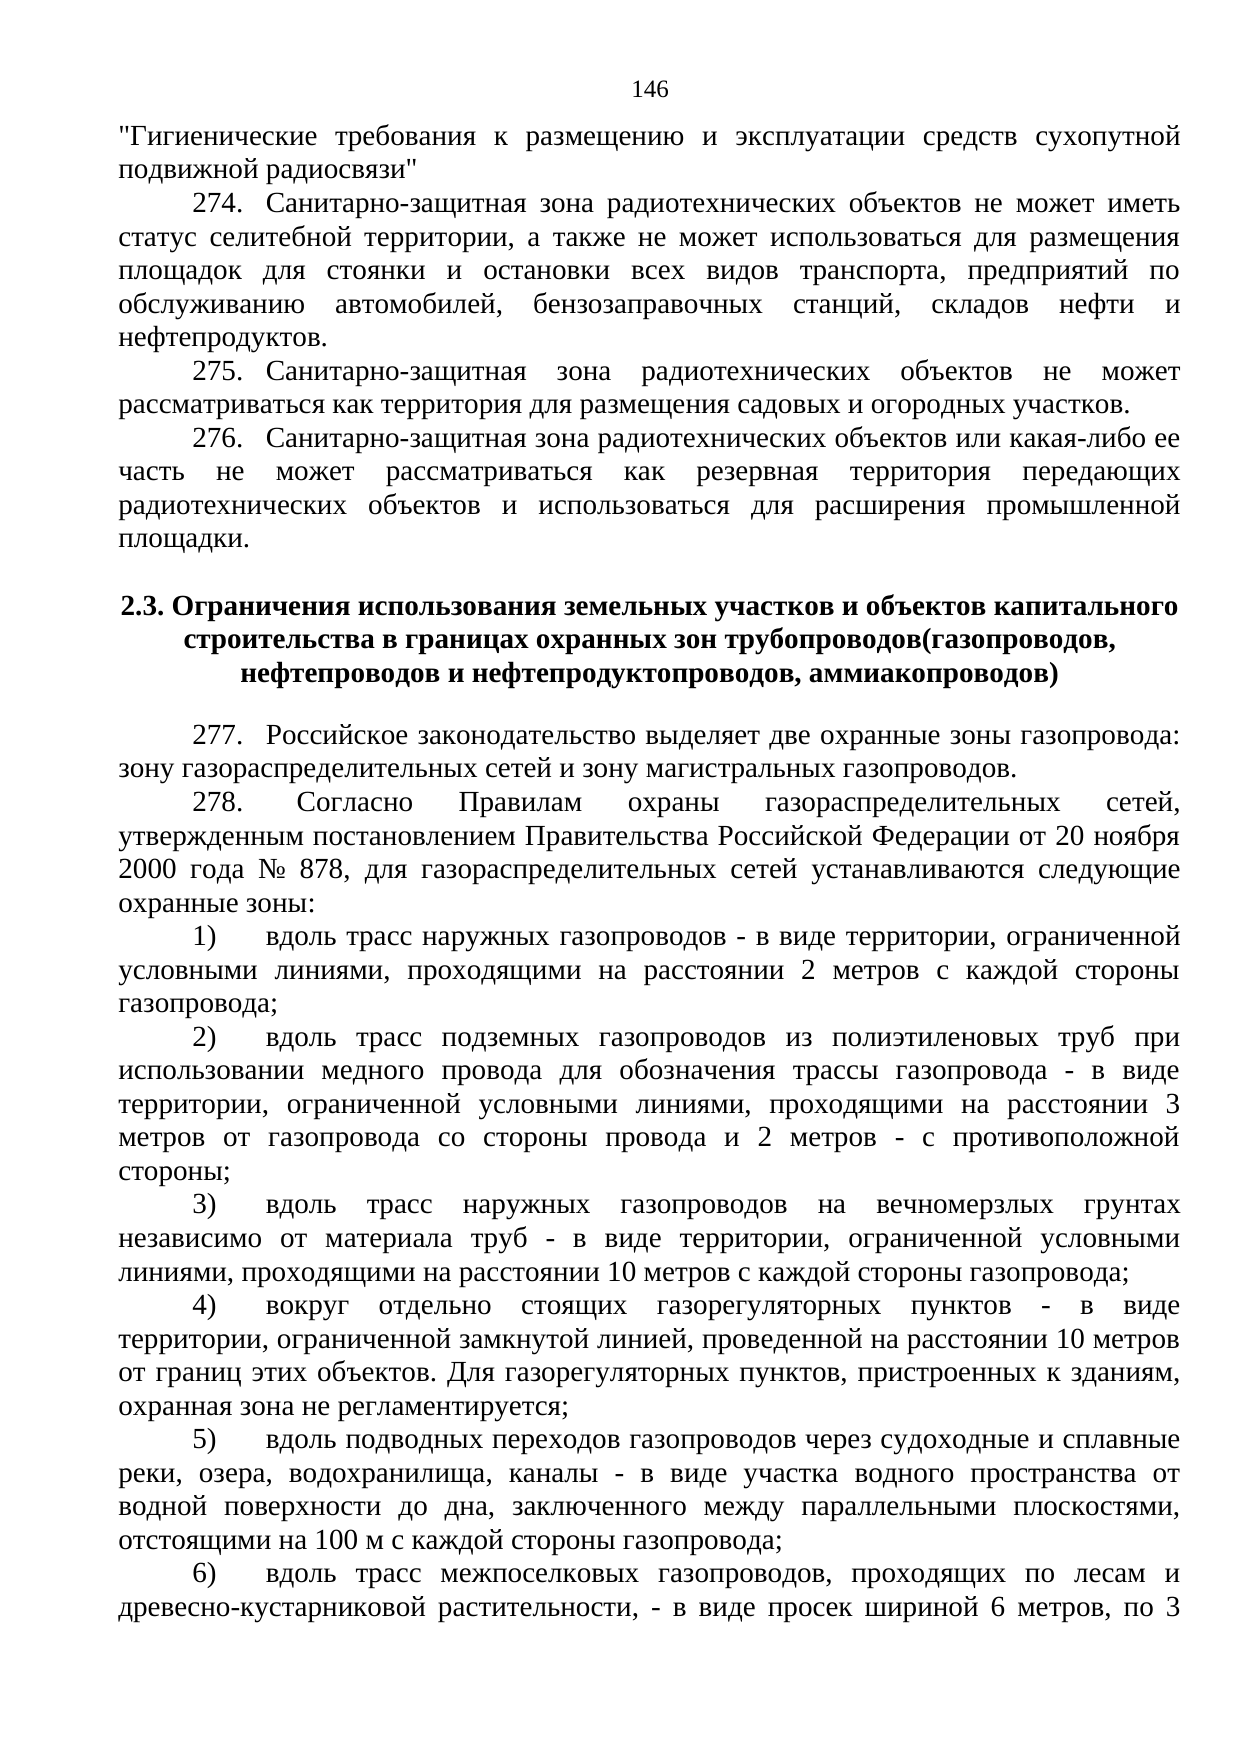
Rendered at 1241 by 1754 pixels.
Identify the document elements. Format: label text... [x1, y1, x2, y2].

list вдоль трасс наружных газопроводов на вечномерзлых грунтах независимо от материала труб - в виде территории, ограниченной условными линиями, проходящими на расстоянии 10 метров с каждой стороны газопровода; [118, 1187, 1181, 1287]
list вокруг отдельно стоящих газорегуляторных пунктов - в виде территории, ограниченной замкнутой линией, проведенной на расстоянии 10 метров от границ этих объектов. Для газорегуляторных пунктов, пристроенных к зданиям, охранная зона не регламентируется; [118, 1287, 1181, 1421]
list Российское законодательство выделяет две охранные зоны газопровода: зону газораспределительных сетей и зону магистральных газопроводов. [118, 717, 1181, 784]
list Санитарно-защитная зона радиотехнических объектов или какая-либо ее часть не может рассматриваться как резервная территория передающих радиотехнических объектов и использоваться для расширения промышленной площадки. [118, 420, 1181, 554]
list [118, 1556, 1181, 1623]
list вдоль трасс наружных газопроводов - в виде территории, ограниченной условными линиями, проходящими на расстоянии 2 метров с каждой стороны газопровода; [118, 918, 1181, 1019]
subtitle 2.3. Ограничения использования земельных участков и объектов капитального строительства в границах охранных зон трубопроводов(газопроводов, нефтепроводов и нефтепродуктопроводов, аммиакопроводов) [118, 588, 1181, 688]
list вдоль трасс подземных газопроводов из полиэтиленовых труб при использовании медного провода для обозначения трассы газопровода - в виде территории, ограниченной условными линиями, проходящими на расстоянии 3 метров от газопровода со стороны провода и 2 метров - с противоположной стороны; [118, 1019, 1181, 1187]
list Санитарно-защитная зона радиотехнических объектов не может иметь статус селитебной территории, а также не может использоваться для размещения площадок для стоянки и остановки всех видов транспорта, предприятий по обслуживанию автомобилей, бензозаправочных станций, складов нефти и нефтепродуктов. [118, 185, 1181, 353]
list Согласно Правилам охраны газораспределительных сетей, утвержденным постановлением Правительства Российской Федерации от № 878, для газораспределительных сетей устанавливаются следующие охранные зоны: [118, 784, 1181, 918]
list Санитарно-защитная зона радиотехнических объектов не может рассматриваться как территория для размещения садовых и огородных участков. [118, 353, 1181, 420]
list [118, 118, 1181, 185]
list вдоль подводных переходов газопроводов через судоходные и сплавные реки, озера, водохранилища, каналы - в виде участка водного пространства от водной поверхности до дна, заключенного между параллельными плоскостями, отстоящими на 100 м с каждой стороны газопровода; [118, 1421, 1181, 1556]
